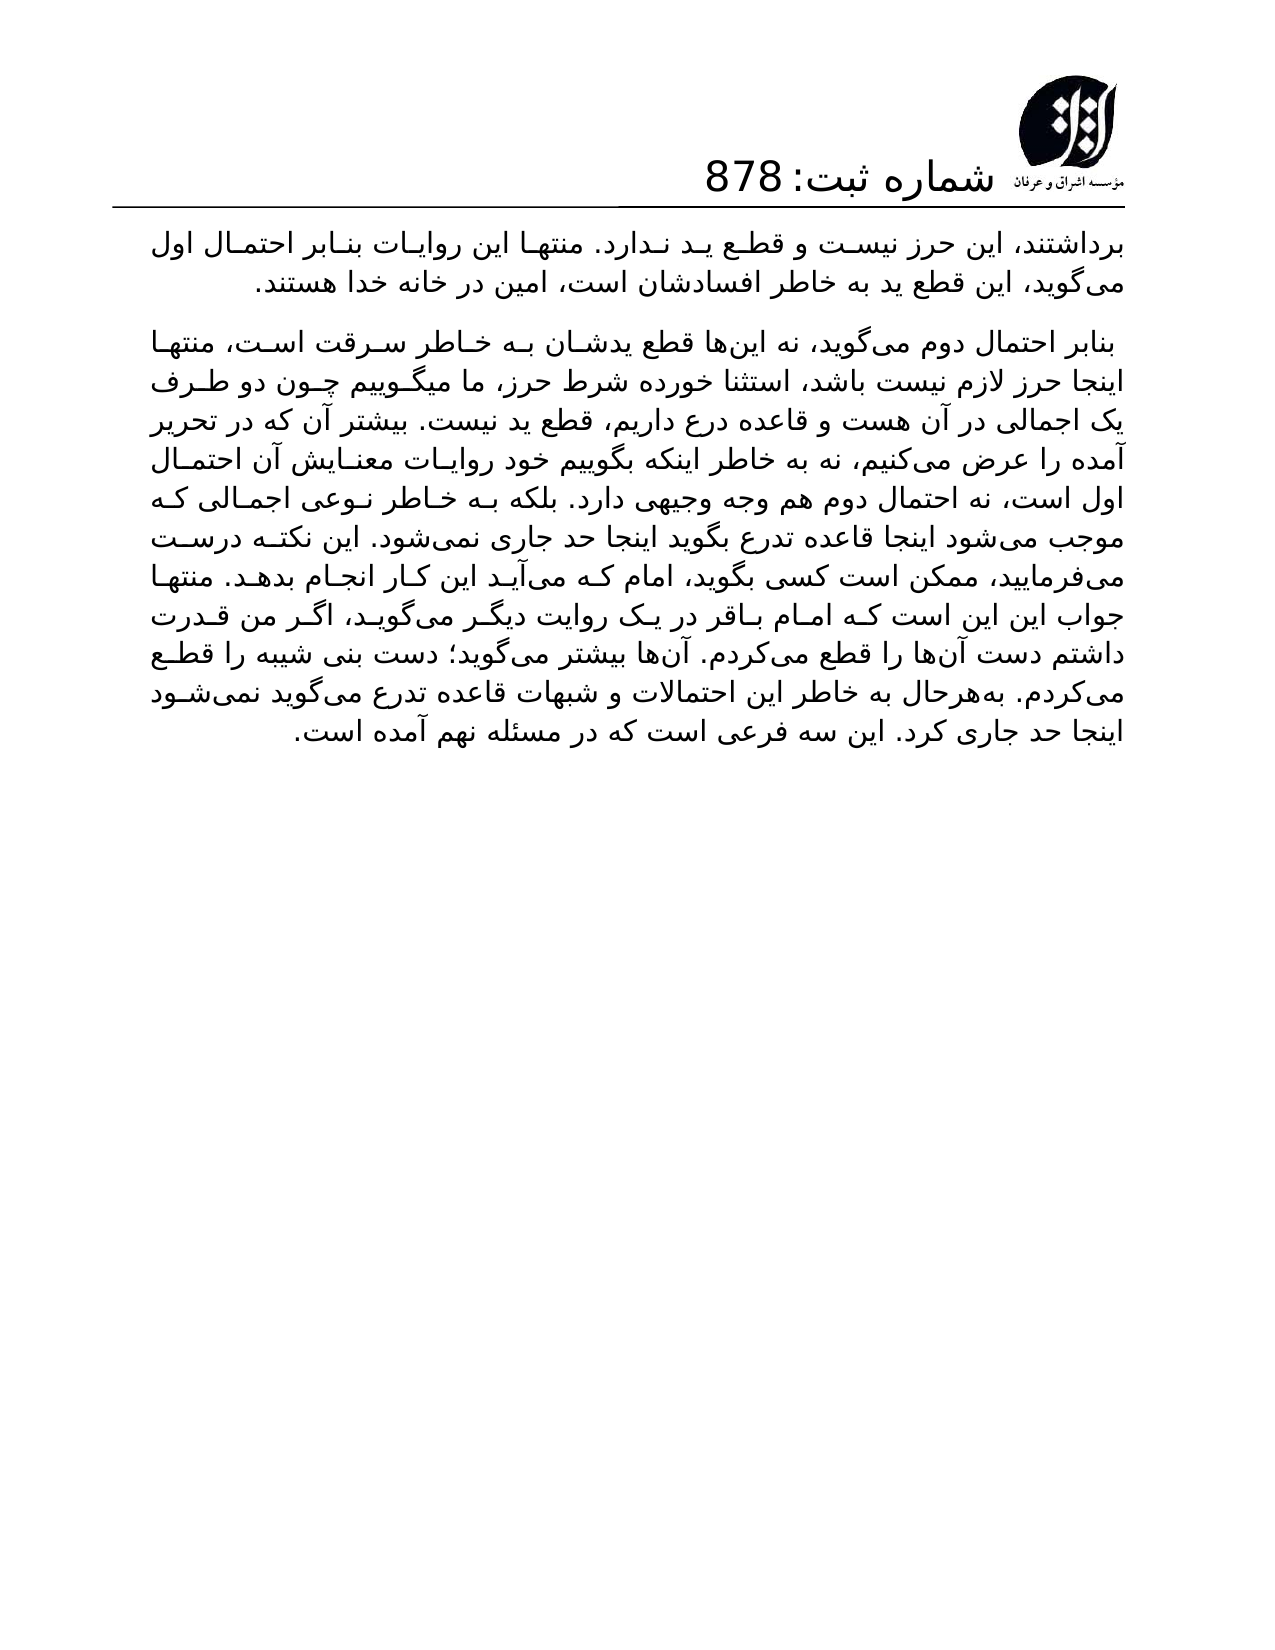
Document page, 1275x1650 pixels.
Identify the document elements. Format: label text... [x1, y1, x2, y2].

picture [1010, 75, 1125, 192]
text بنابر احتمال دوم می‌گوید، نه این‌ها قطع یدشان به خاطر سرقت است، منتها اینجا حرز لازم نیست باشد، استثنا خورده شرط حرز، ما میگوییم چون دو طرف یک اجمالی در آن هست و قاعده درع داریم، قطع ید نیست. بیشتر آن که در تحریر آمده را عرض می‌کنیم، نه به خاطر اینکه بگوییم خود روایات معنایش آن احتمال اول است، نه احتمال دوم هم وجه وجیهی دارد. بلکه به خاطر نوعی اجمالی که موجب می‌شود اینجا قاعده تدرع بگوید اینجا حد جاری نمی‌شود. این نکته درست می‌فرمایید، ممکن است کسی بگوید، امام که می‌آید این کار انجام بدهد. منتها جواب این این است که امام باقر در یک روایت دیگر می‌گوید، اگر من قدرت داشتم دست آن‌ها را قطع می‌کردم. آن‌ها بیشتر می‌گوید؛ دست بنی شیبه را قطع می‌کردم. به‌هرحال به خاطر این احتمالات و شبهات قاعده تدرع می‌گوید نمی‌شود اینجا حد جاری کرد. این سه فرعی است که در مسئله نهم آمده است. [150, 325, 1125, 749]
